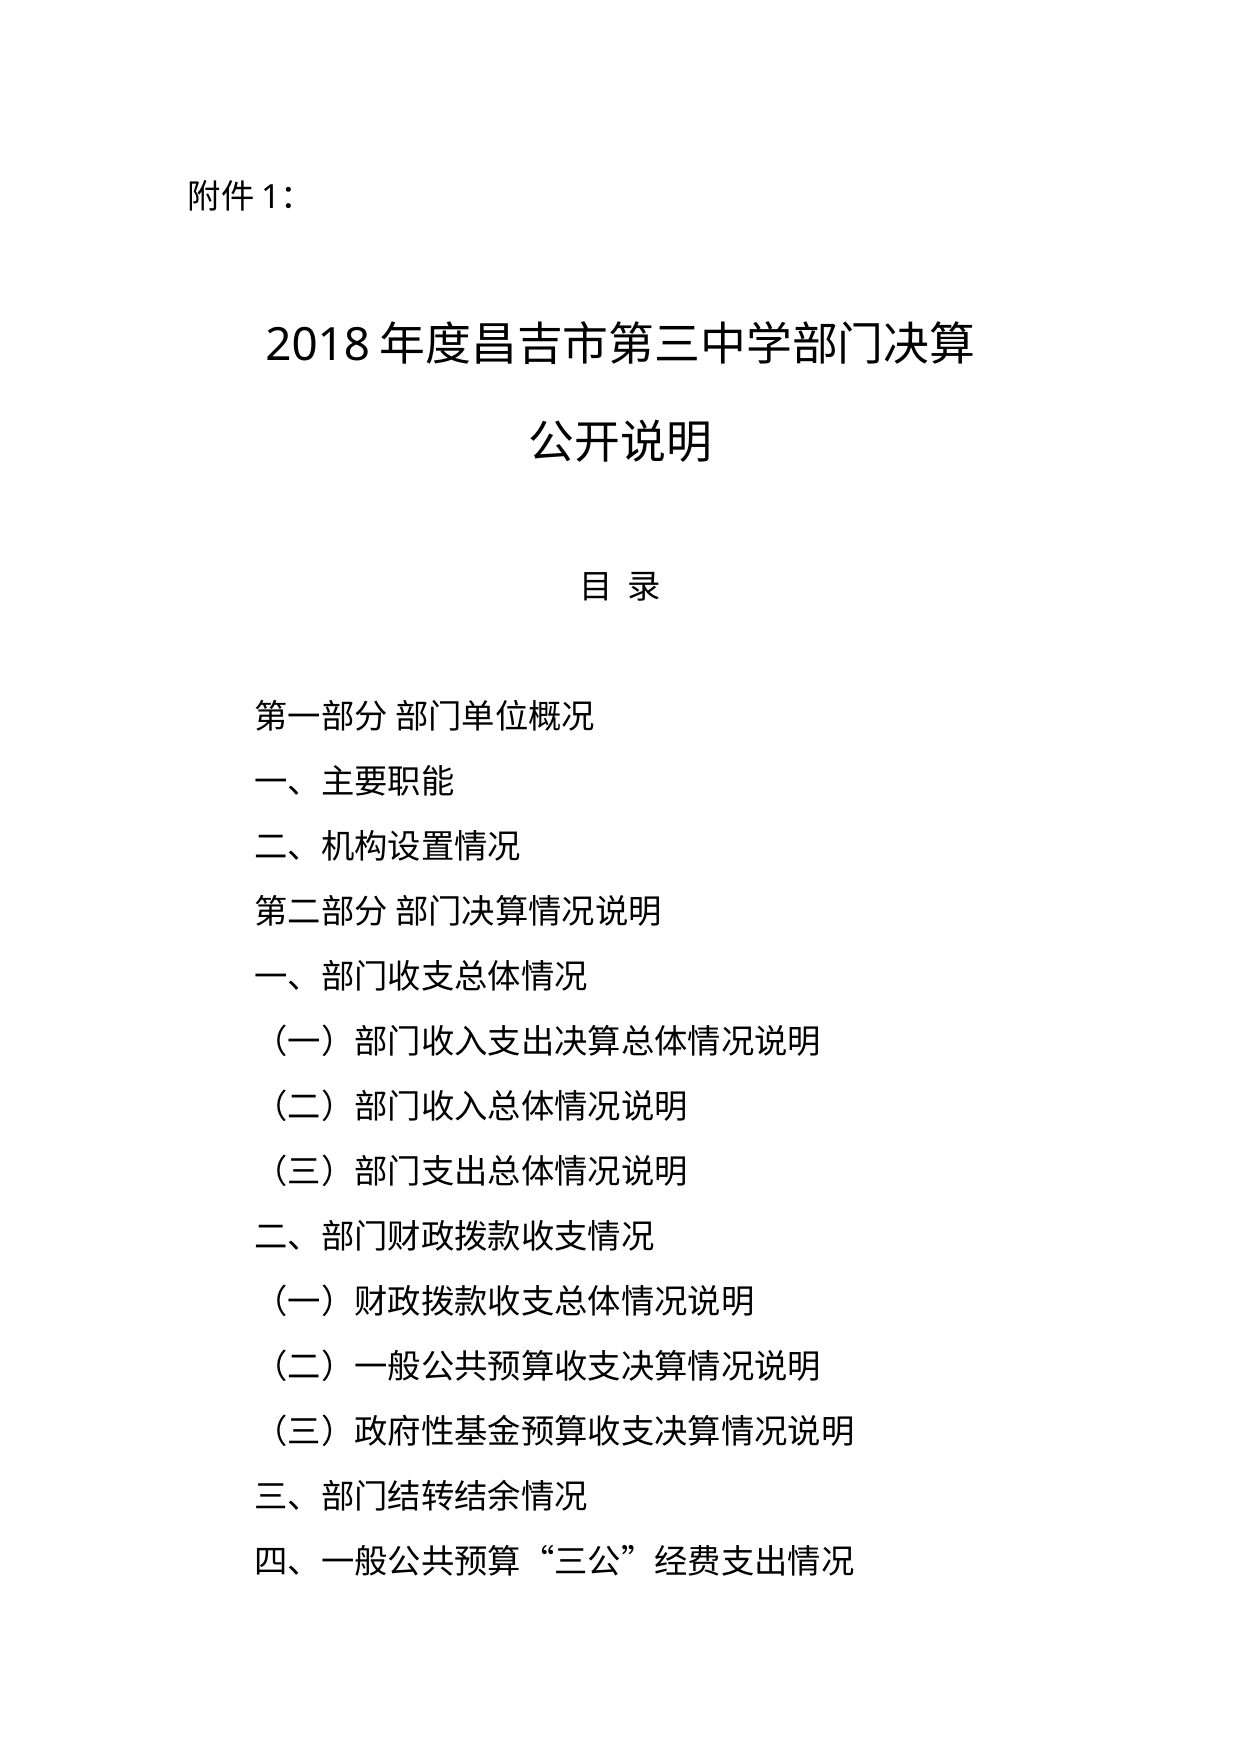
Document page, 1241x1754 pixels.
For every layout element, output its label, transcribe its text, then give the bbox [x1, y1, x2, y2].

text 一、部门收支总体情况 [187, 942, 1053, 1007]
text 二、机构设置情况 [187, 812, 1053, 877]
text （二）部门收入总体情况说明 [187, 1072, 1053, 1137]
text 二、部门财政拨款收支情况 [187, 1202, 1053, 1267]
text 一、主要职能 [187, 747, 1053, 812]
text （二）一般公共预算收支决算情况说明 [187, 1332, 1053, 1397]
text 第二部分 部门决算情况说明 [187, 877, 1053, 942]
text 附件1： [187, 162, 1053, 227]
text 公开说明 [187, 389, 1053, 487]
text 第一部分 部门单位概况 [187, 682, 1053, 747]
text （一）部门收入支出决算总体情况说明 [187, 1007, 1053, 1072]
text （三）政府性基金预算收支决算情况说明 [187, 1397, 1053, 1462]
text （三）部门支出总体情况说明 [187, 1137, 1053, 1202]
text 目 录 [187, 552, 1053, 617]
text （一）财政拨款收支总体情况说明 [187, 1267, 1053, 1332]
text 2018年度昌吉市第三中学部门决算 [187, 292, 1053, 389]
text 三、部门结转结余情况 [187, 1462, 1053, 1527]
text 四、一般公共预算“三公”经费支出情况 [187, 1527, 1053, 1592]
